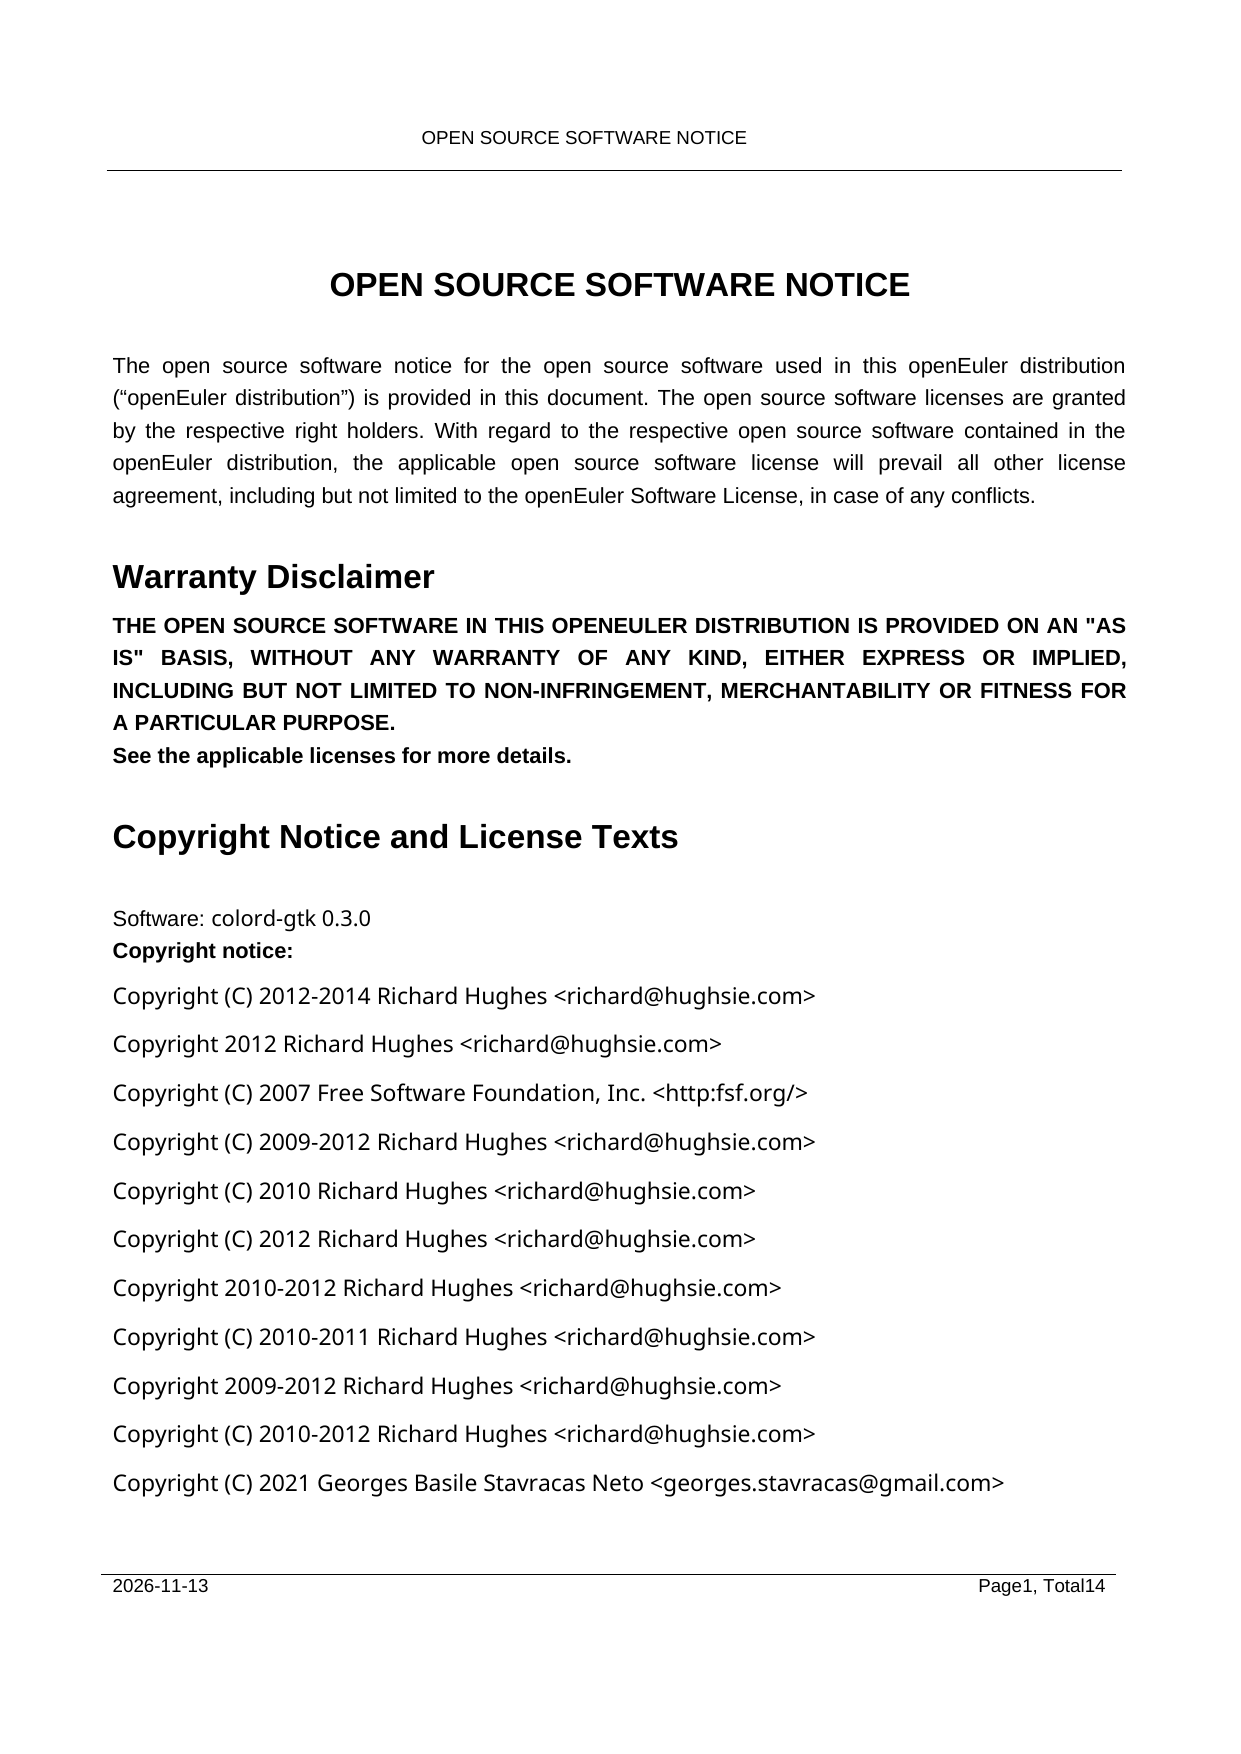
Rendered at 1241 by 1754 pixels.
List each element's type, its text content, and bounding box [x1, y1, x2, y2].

text OPEN SOURCE SOFTWARE NOTICE [112, 251, 1128, 316]
text Copyright (C) 2012-2014 Richard Hughes <richard@hughsie.com> Copyright 2012 Richard Hughes <richard@hughsie.com> Copyright (C) 2007 Free Software Foundation, Inc. <http:fsf.org/> Copyright (C) 2009-2012 Richard Hughes <richard@hughsie.com> Copyright (C) 2010 Richard Hughes <richard@hughsie.com> Copyright (C) 2012 Richard Hughes <richard@hughsie.com> Copyright 2010-2012 Richard Hughes <richard@hughsie.com> Copyright (C) 2010-2011 Richard Hughes <richard@hughsie.com> Copyright 2009-2012 Richard Hughes <richard@hughsie.com> Copyright (C) 2010-2012 Richard Hughes <richard@hughsie.com> Copyright (C) 2021 Georges Basile Stavracas Neto <georges.stavracas@gmail.com> [112, 979, 1128, 1548]
text Copyright notice: [112, 934, 1128, 966]
text THE OPEN SOURCE SOFTWARE IN THIS OPENEULER DISTRIBUTION IS PROVIDED ON AN "AS IS" BASIS, WITHOUT ANY WARRANTY OF ANY KIND, EITHER EXPRESS OR IMPLIED, INCLUDING BUT NOT LIMITED TO NON-INFRINGEMENT, MERCHANTABILITY OR FITNESS FOR A PARTICULAR PURPOSE. See the applicable licenses for more details. [112, 609, 1128, 771]
text Software: colord-gtk 0.3.0 [112, 901, 1128, 934]
text The open source software notice for the open source software used in this openEuler distribution (“openEuler distribution”) is provided in this document. The open source software licenses are granted by the respective right holders. With regard to the respective open source software contained in the openEuler distribution, the applicable open source software license will prevail all other license agreement, including but not limited to the openEuler Software License, in case of any conflicts. [112, 349, 1128, 511]
text Warranty Disclaimer [112, 544, 1128, 609]
text Copyright Notice and License Texts [112, 804, 1128, 869]
